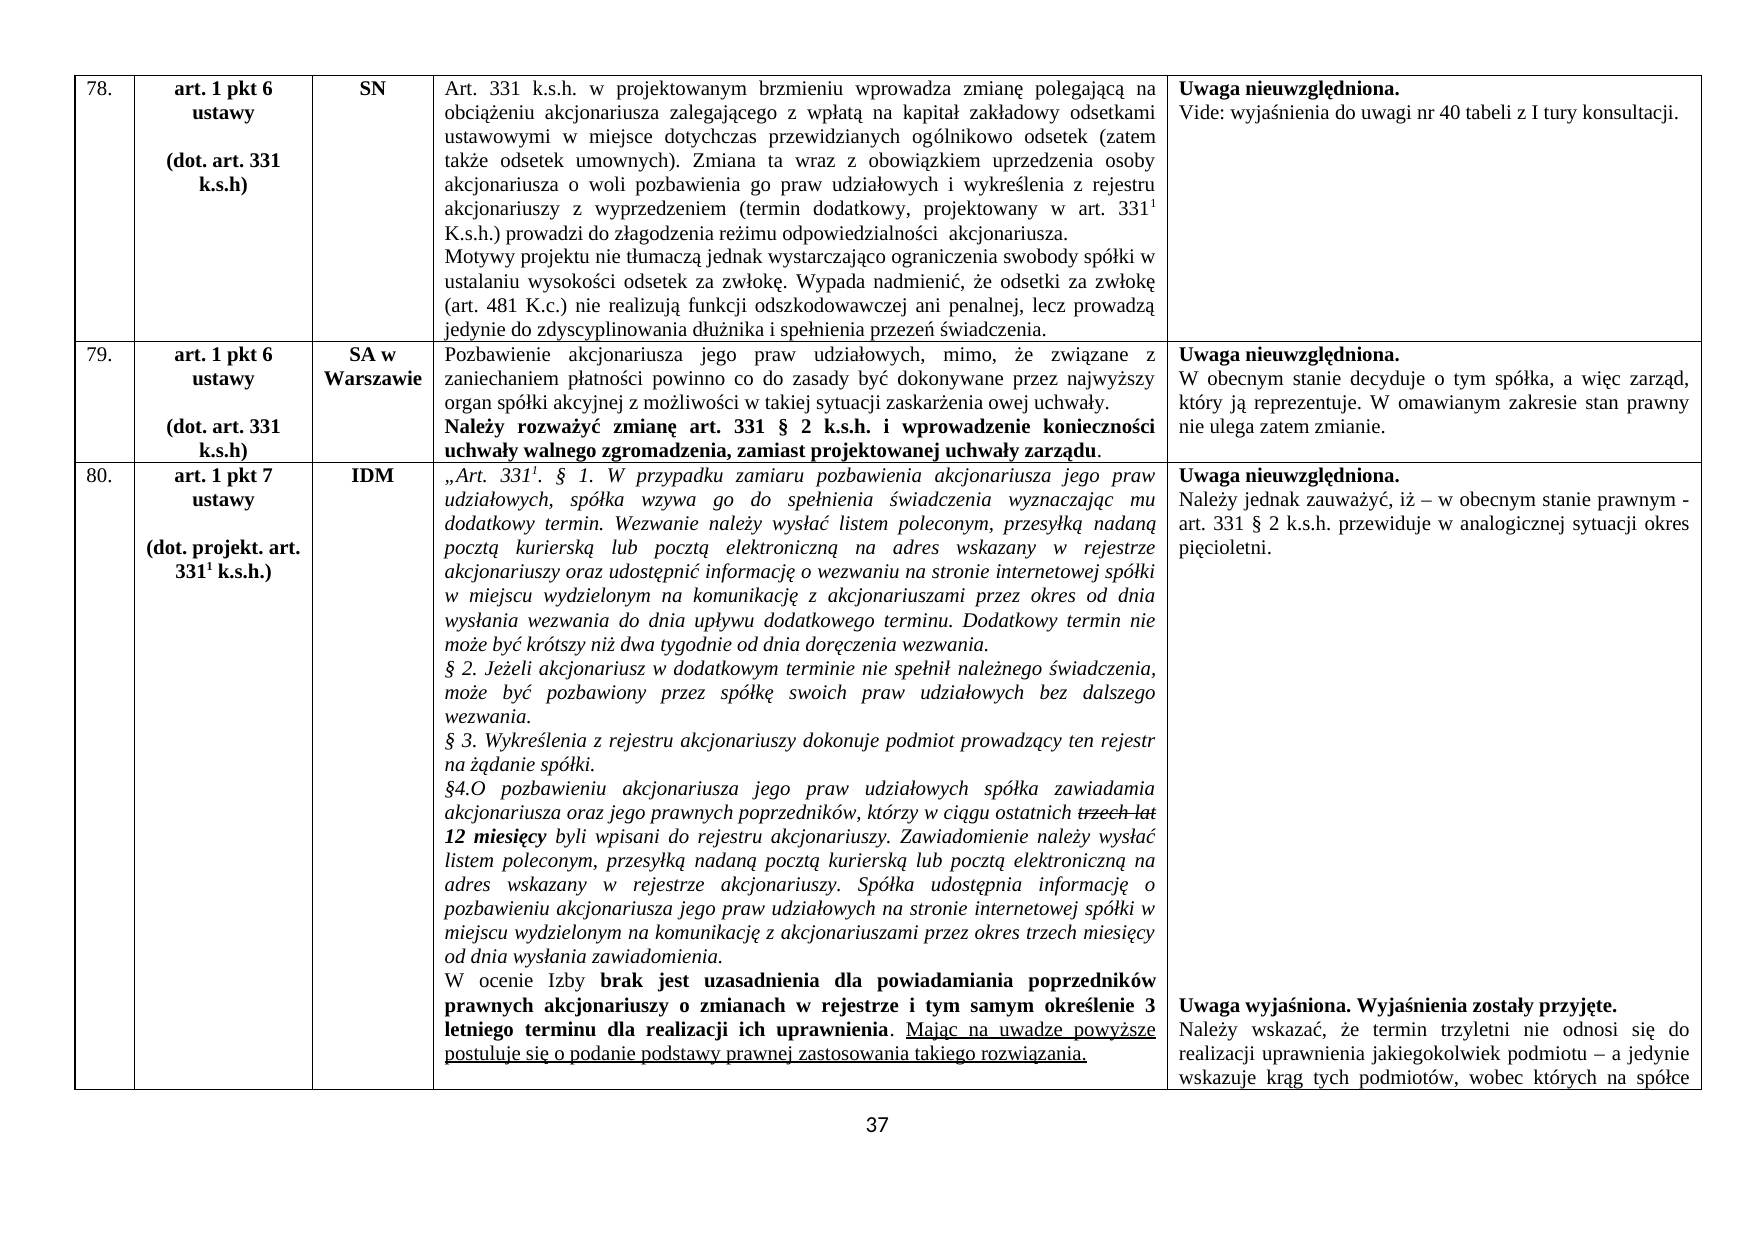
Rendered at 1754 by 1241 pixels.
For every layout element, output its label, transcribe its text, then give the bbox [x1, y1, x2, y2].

table_cell 78. [76, 76, 134, 341]
table_cell SN [313, 76, 433, 341]
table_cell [135, 463, 312, 1089]
table_cell art. 1 pkt 6 ustawy (dot. art. 331 k.s.h) [135, 342, 312, 462]
table_cell IDM [313, 463, 433, 1089]
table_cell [1168, 463, 1701, 1089]
table_cell Uwaga nieuwzględniona. Vide: wyjaśnienia do uwagi nr 40 tabeli z I tury konsultacji. [1168, 76, 1701, 341]
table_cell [434, 463, 1167, 1089]
table_cell Uwaga nieuwzględniona. W obecnym stanie decyduje o tym spółka, a więc zarząd, który ją reprezentuje. W omawianym zakresie stan prawny nie ulega zatem zmianie. [1168, 342, 1701, 462]
table_cell 80. [76, 463, 134, 1089]
table_cell 79. [76, 342, 134, 462]
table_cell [135, 76, 312, 341]
table_cell Pozbawienie akcjonariusza jego praw udziałowych, mimo, że związane z zaniechaniem płatności powinno co do zasady być dokonywane przez najwyższy organ spółki akcyjnej z możliwości w takiej sytuacji zaskarżenia owej uchwały. Należy rozważyć zmianę art. 331 § 2 k.s.h. i wprowadzenie konieczności uchwały walnego zgromadzenia, zamiast projektowanej uchwały zarządu. [434, 342, 1167, 462]
table_cell Art. 331 k.s.h. w projektowanym brzmieniu wprowadza zmianę polegającą na obciążeniu akcjonariusza zalegającego z wpłatą na kapitał zakładowy odsetkami ustawowymi w miejsce dotychczas przewidzianych ogólnikowo odsetek (zatem także odsetek umownych). Zmiana ta wraz z obowiązkiem uprzedzenia osoby akcjonariusza o woli pozbawienia go praw udziałowych i wykreślenia z rejestru akcjonariuszy z wyprzedzeniem (termin dodatkowy, projektowany w art. 3311 K.s.h.) prowadzi do złagodzenia reżimu odpowiedzialności akcjonariusza. Motywy projektu nie tłumaczą jednak wystarczająco ograniczenia swobody spółki w ustalaniu wysokości odsetek za zwłokę. Wypada nadmienić, że odsetki za zwłokę (art. 481 K.c.) nie realizują funkcji odszkodowawczej ani penalnej, lecz prowadzą jedynie do zdyscyplinowania dłużnika i spełnienia przezeń świadczenia. [434, 76, 1167, 341]
table_cell SA w Warszawie [313, 342, 433, 462]
